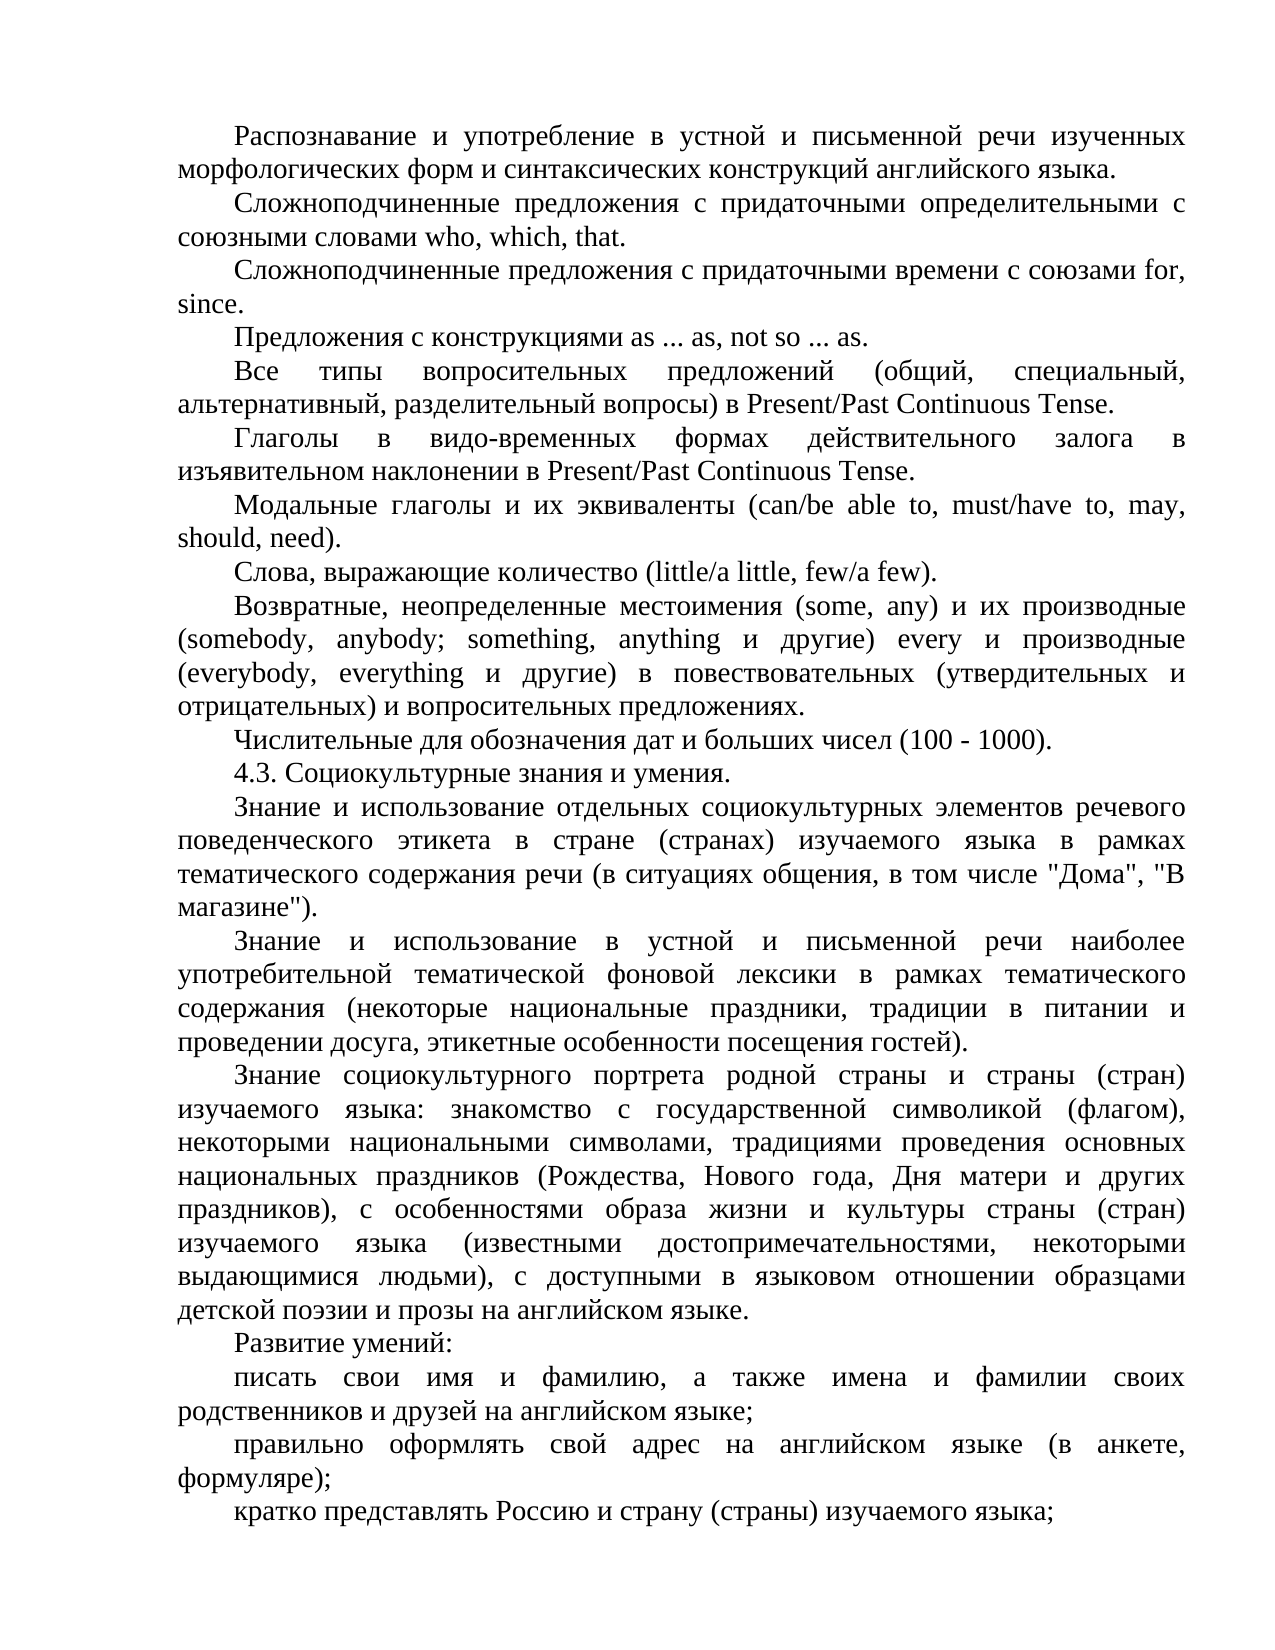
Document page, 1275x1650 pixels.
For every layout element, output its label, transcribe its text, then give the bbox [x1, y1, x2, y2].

text Возвратные, неопределенные местоимения (some, any) и их производные (somebody, anybody; something, anything и другие) every и производные (everybody, everything и другие) в повествовательных (утвердительных и отрицательных) и вопросительных предложениях. [177, 588, 1186, 722]
text Модальные глаголы и их эквиваленты (can/be able to, must/have to, may, should, need). [177, 487, 1186, 554]
text Знание и использование отдельных социокультурных элементов речевого поведенческого этикета в стране (странах) изучаемого языка в рамках тематического содержания речи (в ситуациях общения, в том числе "Дома", "В магазине"). [177, 789, 1186, 923]
text Предложения с конструкциями as ... as, not so ... as. [177, 319, 1186, 353]
text Знание и использование в устной и письменной речи наиболее употребительной тематической фоновой лексики в рамках тематического содержания (некоторые национальные праздники, традиции в питании и проведении досуга, этикетные особенности посещения гостей). [177, 923, 1186, 1057]
text писать свои имя и фамилию, а также имена и фамилии своих родственников и друзей на английском языке; [177, 1359, 1186, 1426]
text Развитие умений: [177, 1326, 1186, 1359]
text правильно оформлять свой адрес на английском языке (в анкете, формуляре); [177, 1426, 1186, 1493]
text Все типы вопросительных предложений (общий, специальный, альтернативный, разделительный вопросы) в Present/Past Continuous Tense. [177, 353, 1186, 420]
text Сложноподчиненные предложения с придаточными времени с союзами for, since. [177, 252, 1186, 319]
text кратко представлять Россию и страну (страны) изучаемого языка; [177, 1493, 1186, 1527]
text Распознавание и употребление в устной и письменной речи изученных морфологических форм и синтаксических конструкций английского языка. [177, 118, 1186, 185]
text Глаголы в видо-временных формах действительного залога в изъявительном наклонении в Present/Past Continuous Tense. [177, 420, 1186, 487]
text Слова, выражающие количество (little/a little, few/a few). [177, 554, 1186, 588]
text Знание социокультурного портрета родной страны и страны (стран) изучаемого языка: знакомство с государственной символикой (флагом), некоторыми национальными символами, традициями проведения основных национальных праздников (Рождества, Нового года, Дня матери и других праздников), с особенностями образа жизни и культуры страны (стран) изучаемого языка (известными достопримечательностями, некоторыми выдающимися людьми), с доступными в языковом отношении образцами детской поэзии и прозы на английском языке. [177, 1057, 1186, 1326]
text Числительные для обозначения дат и больших чисел (100 - 1000). [177, 722, 1186, 755]
text 4.3. Социокультурные знания и умения. [177, 755, 1186, 789]
text Сложноподчиненные предложения с придаточными определительными с союзными словами who, which, that. [177, 185, 1186, 252]
